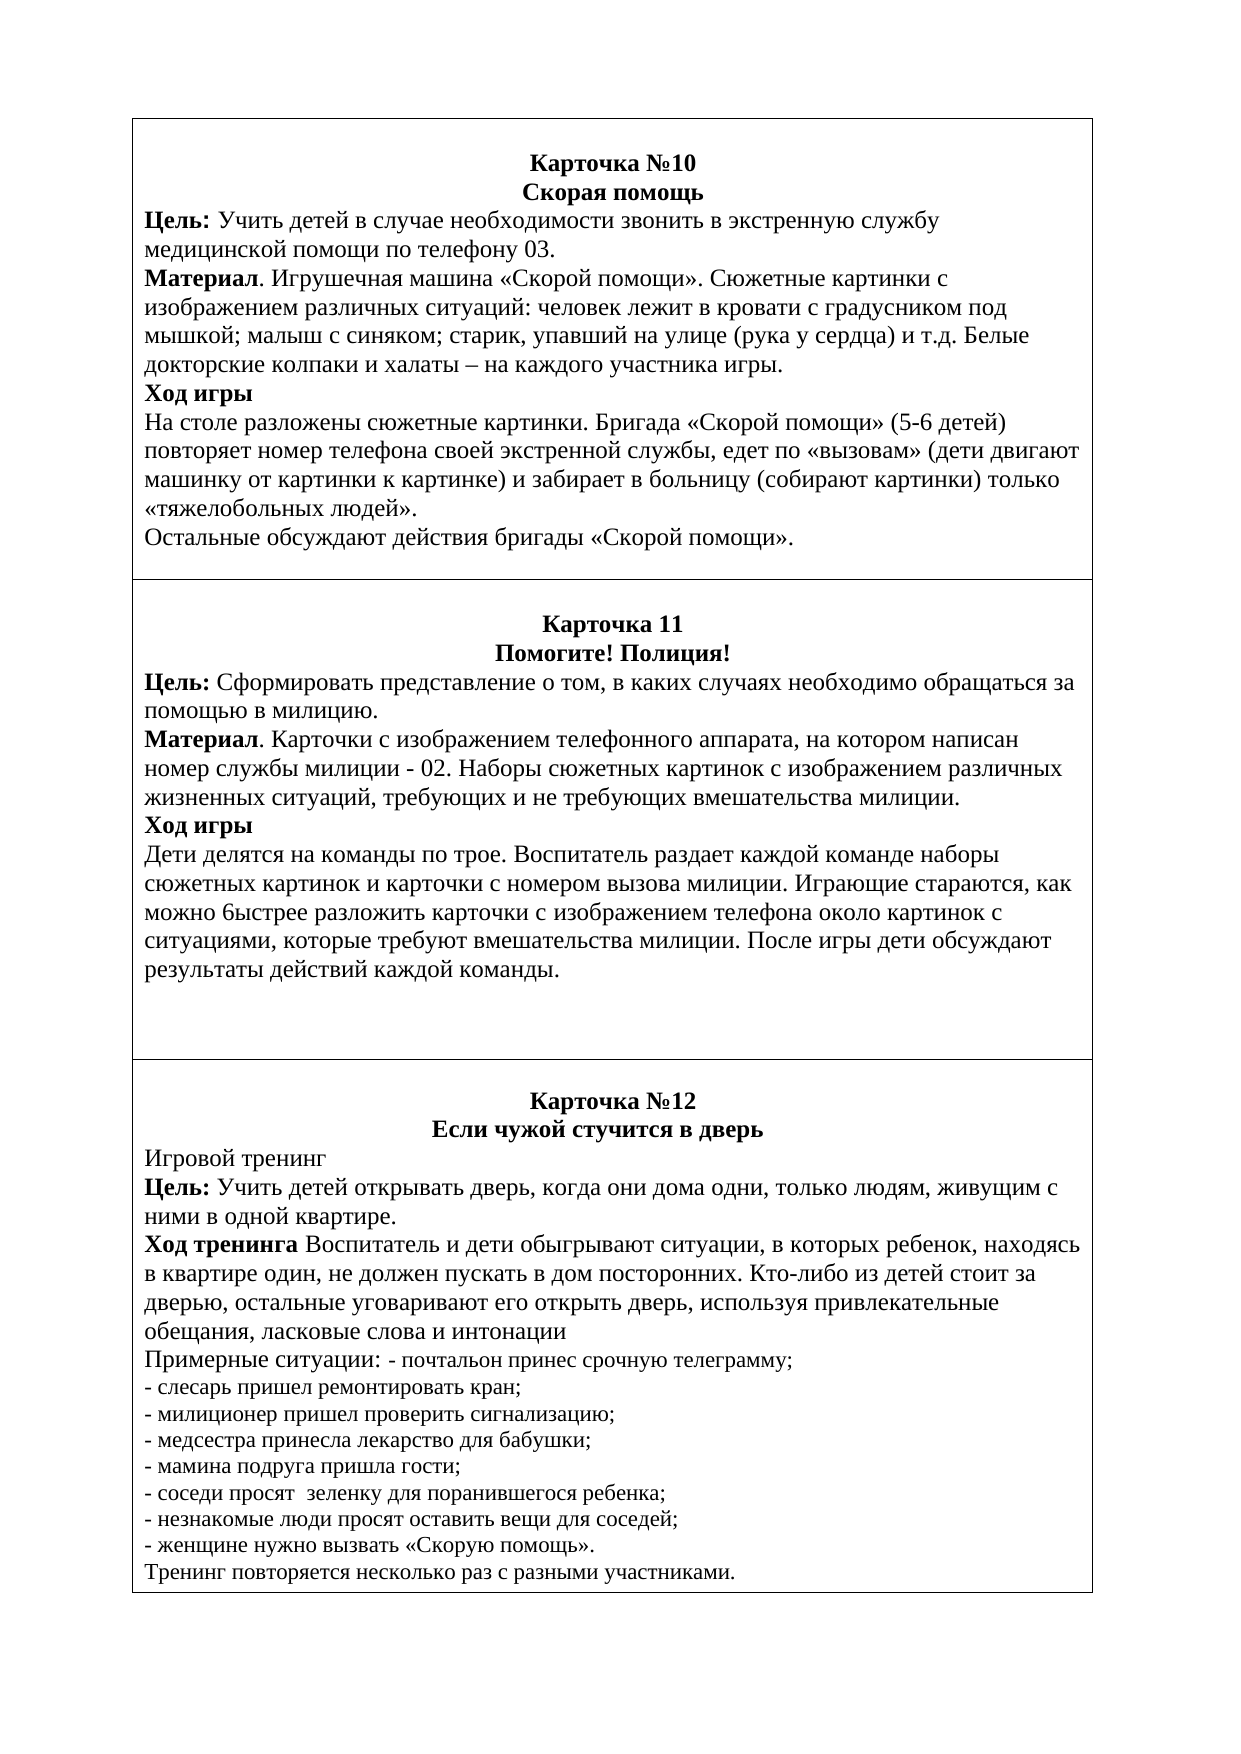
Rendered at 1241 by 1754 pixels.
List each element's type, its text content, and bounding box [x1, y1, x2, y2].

table_cell Карточка 11 Помогите! Полиция! Цель: Сформировать представление о том, в каких случаях необходимо обращаться за помощью в милицию. Материал. Карточки с изображением телефонного аппарата, на котором написан номер службы милиции - 02. Наборы сюжетных картинок с изображением различных жизненных ситуаций, требующих и не требующих вмешательства милиции. Ход игры Дети делятся на команды по трое. Воспитатель раздает каждой команде наборы сюжетных картинок и карточки с номером вызова милиции. Играющие стараются, как можно 6ыстрее разложить карточки с изображением телефона около картинок с ситуациями, которые требуют вмешательства милиции. После игры дети обсуждают результаты действий каждой команды. [133, 580, 1092, 1058]
table_cell Карточка №12 Если чужой стучится в дверь Игровой тренинг Цель: Учить детей открывать дверь, когда они дома одни, только людям, живущим с ними в одной квартире. Ход тренинга Воспитатель и дети обыгрывают ситуации, в которых ребенок, находясь в квартире один, не должен пускать в дом посторонних. Кто-либо из детей стоит за дверью, остальные уговаривают его открыть дверь, используя привлекательные обещания, ласковые слова и интонации Примерные ситуации: - почтальон принес срочную телеграмму; - слесарь пришел ремонтировать кран; - милиционер пришел проверить сигнализацию; - медсестра принесла лекарство для бабушки; - мамина подруга пришла гости; - соседи просят зеленку для поранившегося ребенка; - незнакомые люди просят оставить вещи для соседей; - женщине нужно вызвать «Скорую помощь». Тренинг повторяется несколько раз с разными участниками. [133, 1060, 1092, 1592]
table_header Карточка №10 Скорая помощь Цель: Учить детей в случае необходимости звонить в экстренную службу медицинской помощи по телефону 03. Материал. Игрушечная машина «Скорой помощи». Сюжетные картинки с изображением различных ситуаций: человек лежит в кровати с градусником под мышкой; малыш с синяком; старик, упавший на улице (рука у сердца) и т.д. Белые докторские колпаки и халаты – на каждого участника игры. Ход игры На столе разложены сюжетные картинки. Бригада «Скорой помощи» (5-6 детей) повторяет номер телефона своей экстренной службы, едет по «вызовам» (дети двигают машинку от картинки к картинке) и забирает в больницу (собирают картинки) только «тяжелобольных людей». Остальные обсуждают действия бригады «Скорой помощи». [133, 119, 1092, 579]
